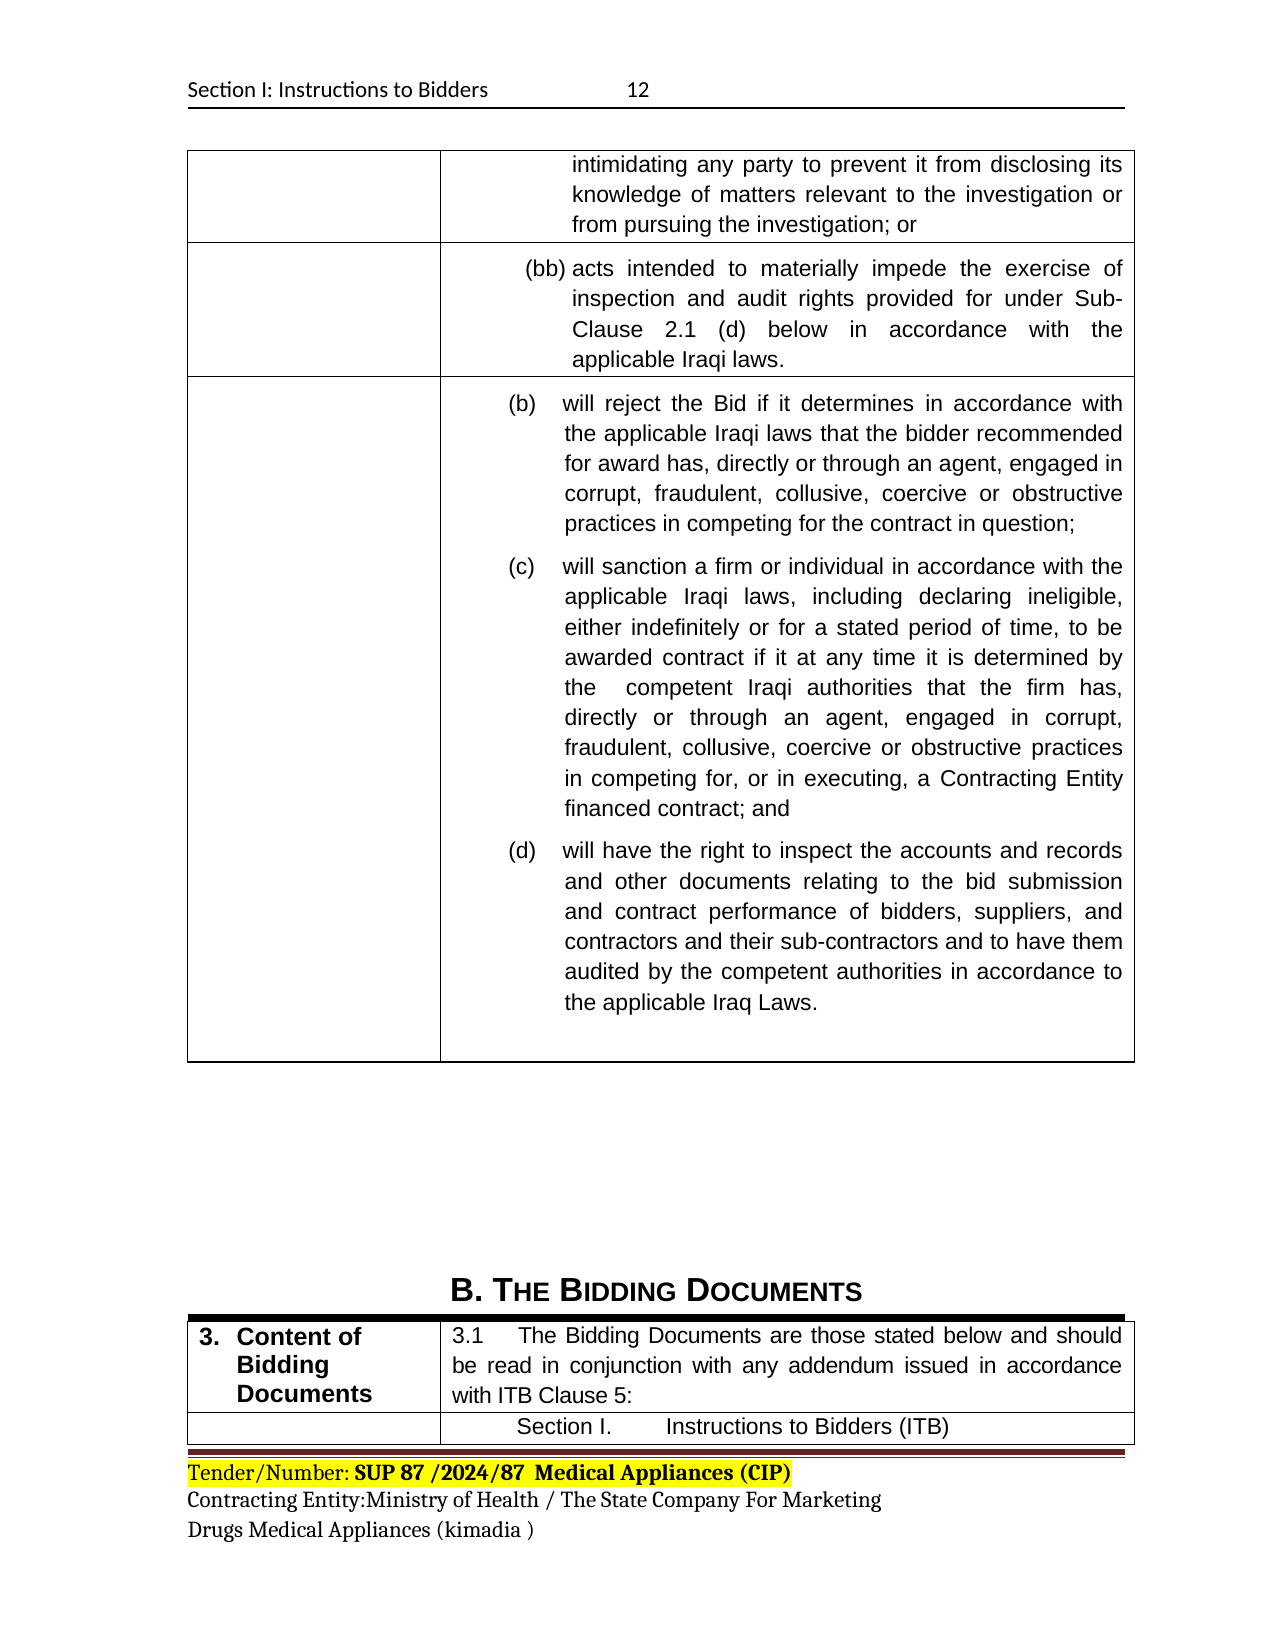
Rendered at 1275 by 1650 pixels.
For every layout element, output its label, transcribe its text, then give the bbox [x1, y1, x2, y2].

table_header 3. Content of Bidding Documents [188, 1322, 440, 1412]
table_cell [441, 151, 1134, 242]
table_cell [441, 1413, 1134, 1443]
table_cell [188, 377, 440, 1061]
table_header 3.1 The Bidding Documents are those stated below and should be read in conjunction with any addendum issued in accordance with ITB Clause 5: [441, 1322, 1134, 1412]
table_cell [188, 1413, 440, 1443]
table_cell [188, 243, 440, 376]
table_cell (b) will reject the Bid if it determines in accordance with the applicable Iraqi laws that the bidder recommended for award has, directly or through an agent, engaged in corrupt, fraudulent, collusive, coercive or obstructive practices in competing for the contract in question; (c) will sanction a firm or individual in accordance with the applicable Iraqi laws, including declaring ineligible, either indefinitely or for a stated period of time, to be awarded contract if it at any time it is determined by the competent Iraqi authorities that the firm has, directly or through an agent, engaged in corrupt, fraudulent, collusive, coercive or obstructive practices in competing for, or in executing, a Contracting Entity financed contract; and (d) will have the right to inspect the accounts and records and other documents relating to the bid submission and contract performance of bidders, suppliers, and contractors and their sub-contractors and to have them audited by the competent authorities in accordance to the applicable Iraq Laws. [441, 377, 1134, 1061]
table_cell [188, 151, 440, 242]
text B. The Bidding Documents [187, 1270, 1125, 1320]
table_cell (bb) acts intended to materially impede the exercise of inspection and audit rights provided for under Sub-Clause 2.1 (d) below in accordance with the applicable Iraqi laws. [441, 243, 1134, 376]
